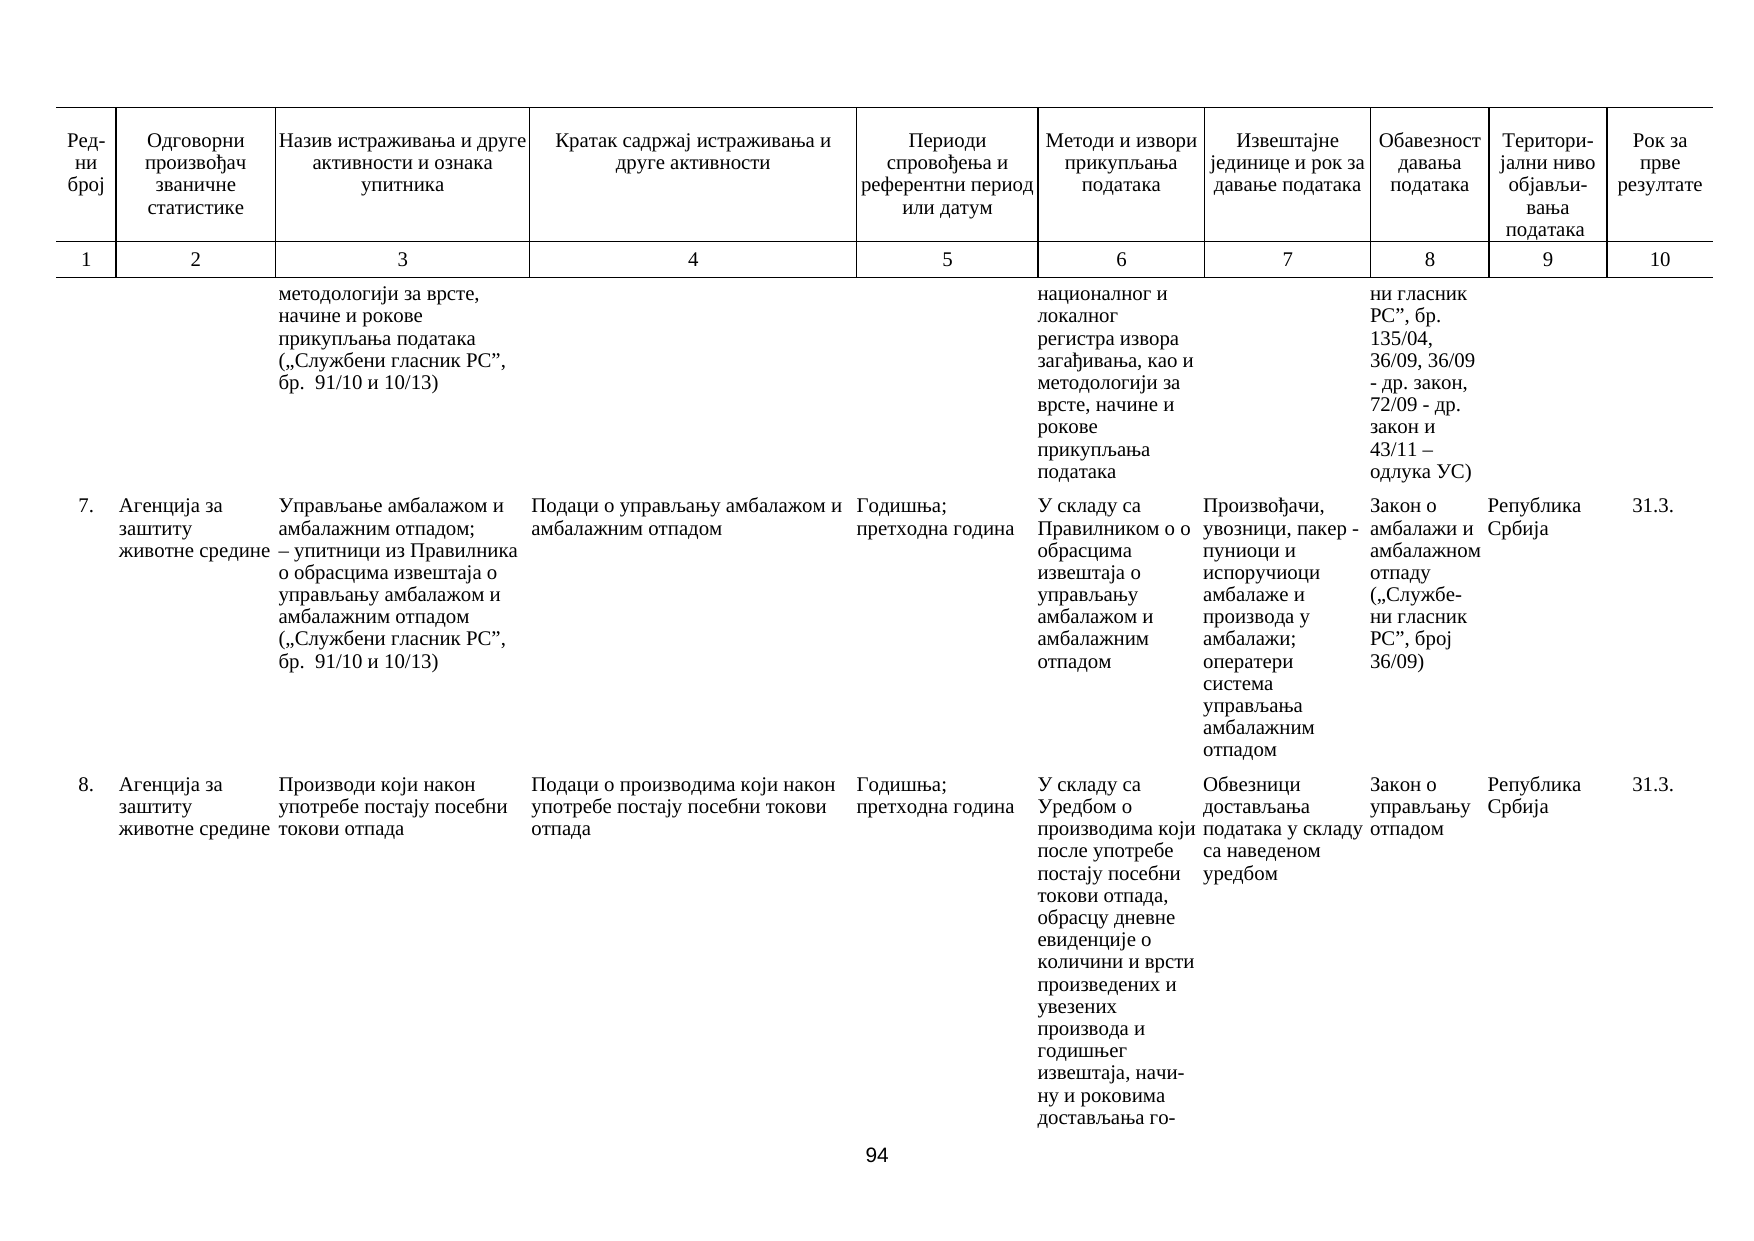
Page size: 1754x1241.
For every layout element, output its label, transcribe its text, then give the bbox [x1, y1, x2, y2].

table_header Ред- ни број [56, 108, 115, 241]
table_header Методи и извори прикупљања података [1039, 108, 1204, 241]
table_header Рок за прве резултате [1608, 108, 1713, 241]
table_header Периоди спровођења и референтни период или датум [857, 108, 1037, 241]
table_cell 3 [276, 242, 529, 277]
table_cell 5 [857, 242, 1037, 277]
table_header Назив истраживања и друге активности и ознака упитника [276, 108, 529, 241]
table_cell 9 [1490, 242, 1606, 277]
table_header Обавезностдавања података [1371, 108, 1488, 241]
table_cell 6 [1039, 242, 1204, 277]
table_header Одговорни произвођач званичне статистике [117, 108, 275, 241]
table_cell 10 [1608, 242, 1713, 277]
table_header Извештајне јединице и рок за давање података [1205, 108, 1370, 241]
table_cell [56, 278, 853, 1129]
table_header Територи-јални ниво објављи- вања података [1490, 108, 1606, 241]
table_cell 2 [117, 242, 275, 277]
table_cell 4 [530, 242, 856, 277]
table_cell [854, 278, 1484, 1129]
table_cell 7 [1205, 242, 1370, 277]
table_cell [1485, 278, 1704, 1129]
table_cell 1 [56, 242, 115, 277]
table_cell 8 [1371, 242, 1488, 277]
table_header Кратак садржај истраживања и друге активности [530, 108, 856, 241]
